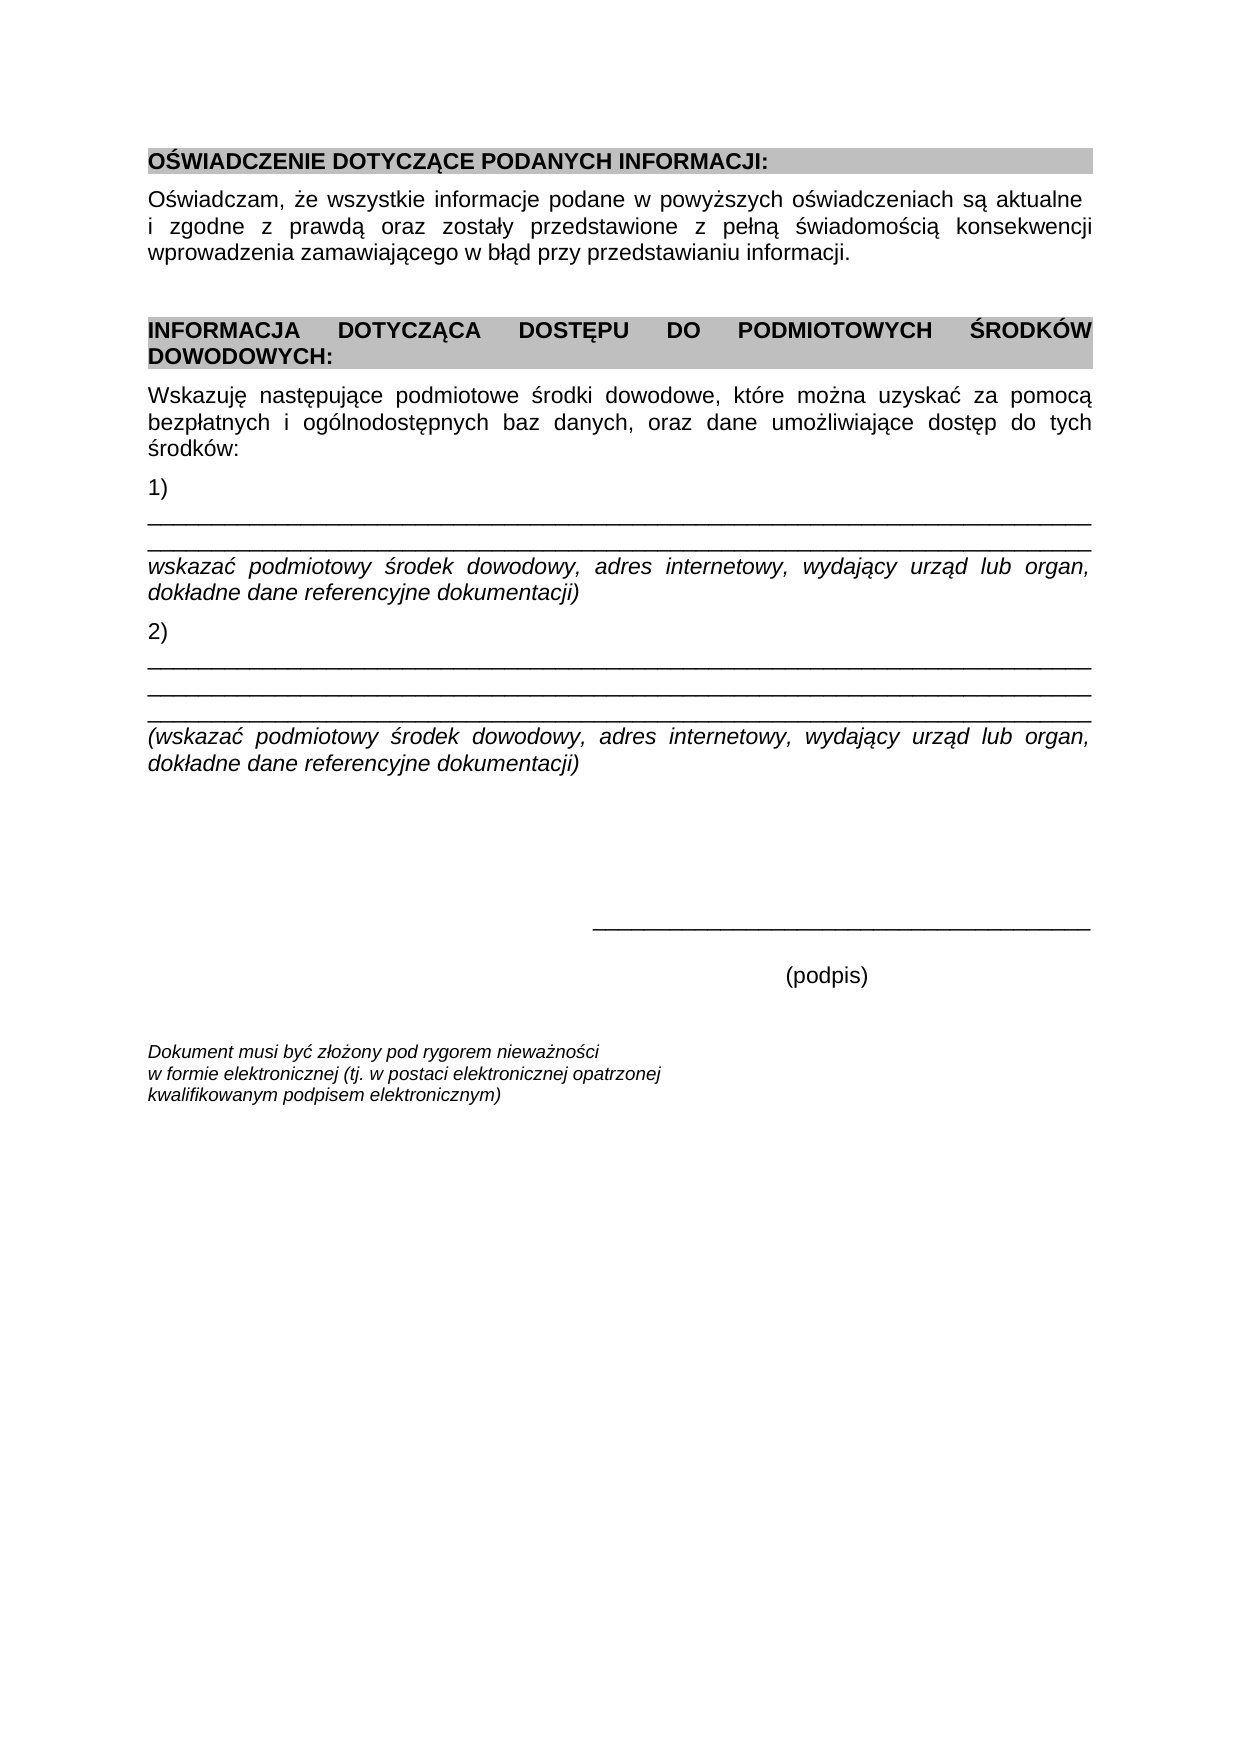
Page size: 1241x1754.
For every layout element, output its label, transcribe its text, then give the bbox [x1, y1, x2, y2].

text Wskazuję następujące podmiotowe środki dowodowe, które można uzyskać za pomocą bezpłatnych i ogólnodostępnych baz danych, oraz dane umożliwiające dostęp do tych środków: [148, 382, 1093, 461]
text Dokument musi być złożony pod rygorem nieważności w formie elektronicznej (tj. w postaci elektronicznej opatrzonej kwalifikowanym podpisem elektronicznym) [148, 1041, 1093, 1106]
text _______________________________________ (podpis) [561, 905, 1093, 988]
text Oświadczam, że wszystkie informacje podane w powyższych oświadczeniach są aktualne i zgodne z prawdą oraz zostały przedstawione z pełną świadomością konsekwencji wprowadzenia zamawiającego w błąd przy przedstawianiu informacji. [148, 186, 1093, 266]
text 2) ______________________________________________________________________________________________________________________________________________________________________________________________________________________________(wskazać podmiotowy środek dowodowy, adres internetowy, wydający urząd lub organ, dokładne dane referencyjne dokumentacji) [148, 618, 1093, 776]
text INFORMACJA DOTYCZĄCA DOSTĘPU DO PODMIOTOWYCH ŚRODKÓW DOWODOWYCH: [148, 317, 1093, 369]
text 1) ____________________________________________________________________________________________________________________________________________________ wskazać podmiotowy środek dowodowy, adres internetowy, wydający urząd lub organ, dokładne dane referencyjne dokumentacji) [148, 474, 1093, 605]
text OŚWIADCZENIE DOTYCZĄCE PODANYCH INFORMACJI: [148, 148, 1093, 174]
